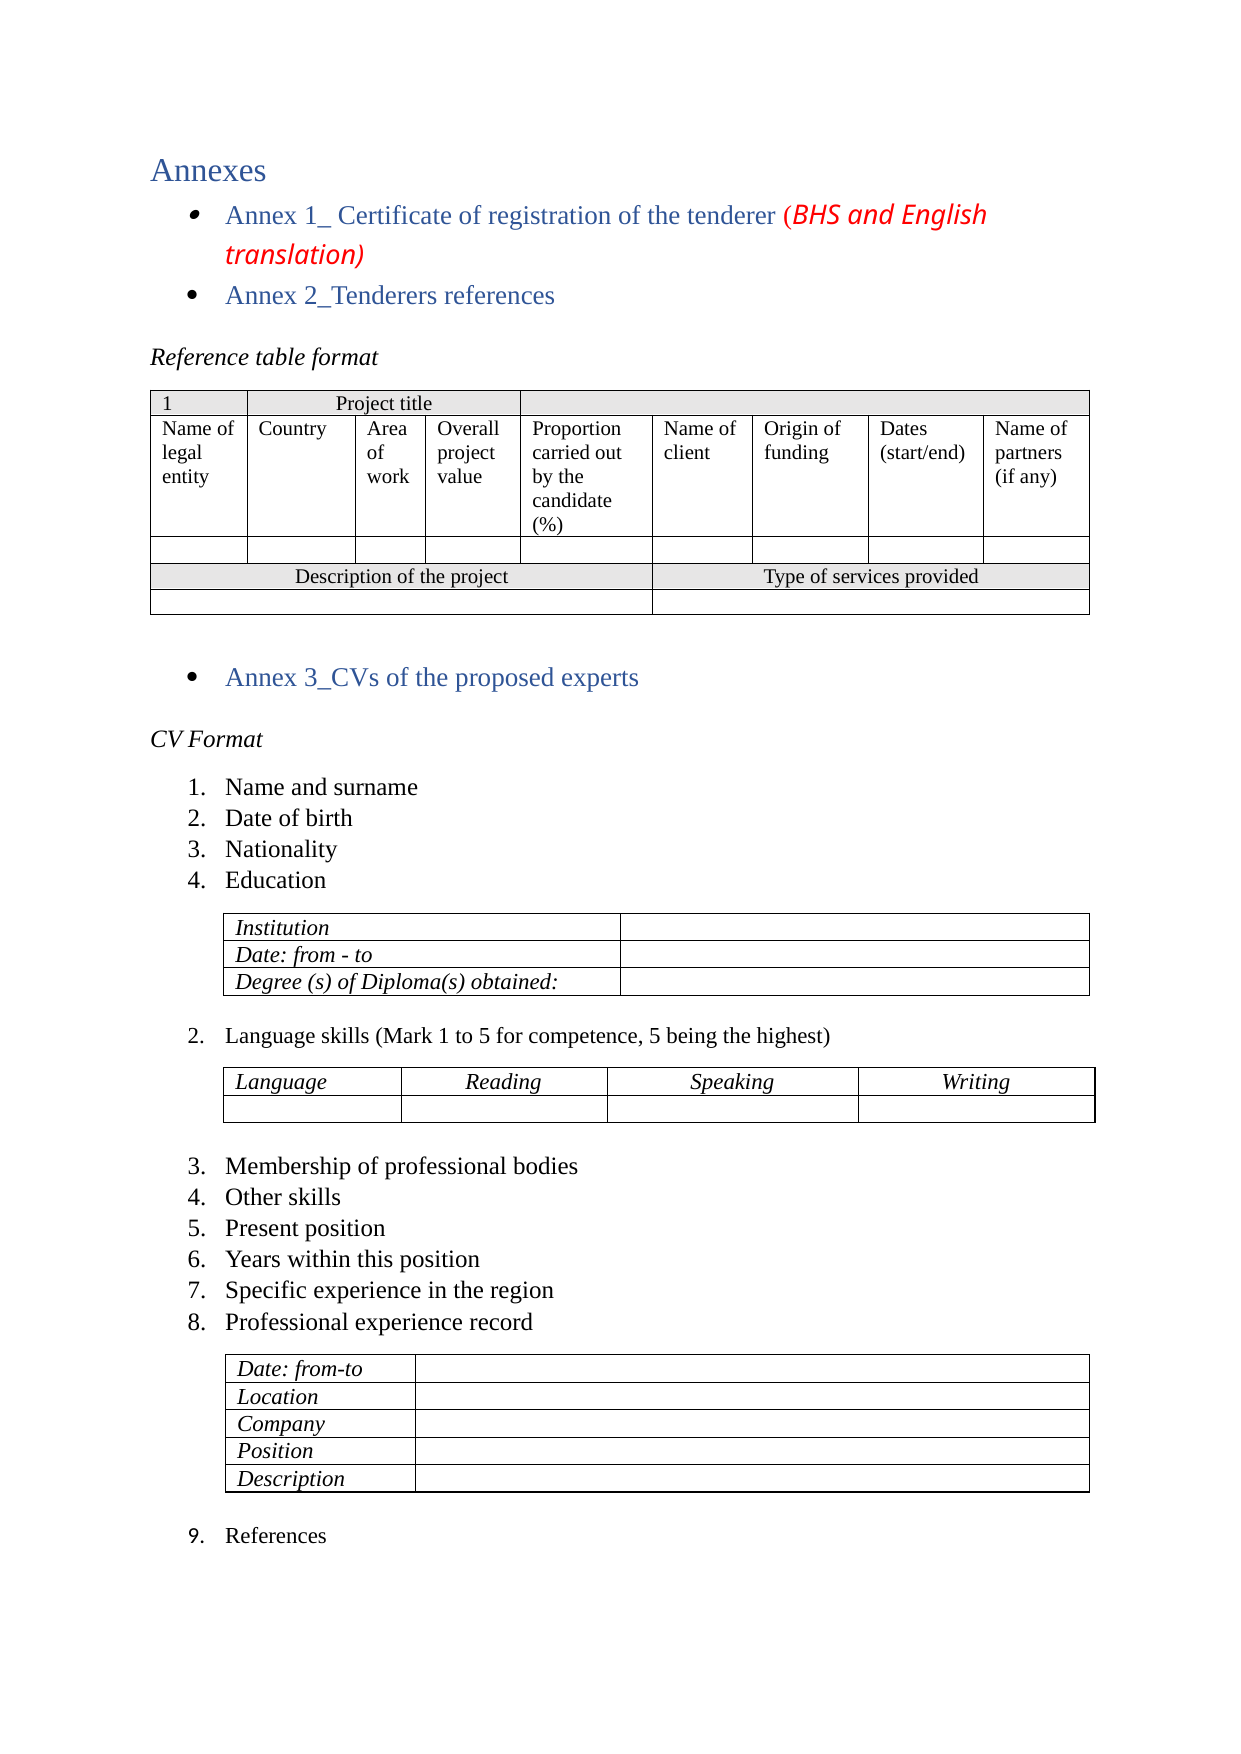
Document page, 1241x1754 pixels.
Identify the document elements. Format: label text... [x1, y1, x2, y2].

table_cell [608, 1096, 858, 1122]
subtitle Annex 3_CVs of the proposed experts [187, 661, 1090, 693]
table_cell Origin of funding [753, 416, 868, 536]
table_cell [224, 1096, 401, 1122]
table_cell [521, 537, 652, 563]
table_cell [416, 1410, 1089, 1437]
table_cell Proportion carried out by the candidate (%) [521, 416, 652, 536]
table_cell Name of legal entity [151, 416, 247, 536]
text Reference table format [150, 342, 1090, 371]
table_header Writing [859, 1068, 1094, 1094]
table_cell Date: from - to [224, 941, 620, 967]
table_cell [984, 537, 1089, 563]
table_cell Area of work [356, 416, 425, 536]
table_cell [869, 537, 983, 563]
list Other skills [187, 1182, 1090, 1211]
table_cell Name of client [653, 416, 752, 536]
subtitle Annexes [150, 150, 1090, 188]
table_header [521, 391, 1089, 414]
table_cell Overall project value [426, 416, 520, 536]
table_cell Degree (s) of Diploma(s) obtained: [224, 968, 620, 995]
subtitle Annex 2_Tenderers references [187, 279, 1090, 311]
table_header Reading [402, 1068, 607, 1094]
table_cell [402, 1096, 607, 1122]
list References [187, 1521, 1090, 1549]
list Language skills (Mark 1 to 5 for competence, 5 being the highest) [187, 1022, 1090, 1048]
table_cell [621, 968, 1089, 995]
list Education [187, 865, 1090, 893]
list Specific experience in the region [187, 1276, 1090, 1304]
table_cell [653, 590, 1089, 613]
text CV Format [150, 724, 1090, 753]
table_cell Company [226, 1410, 415, 1437]
table_cell [151, 590, 652, 613]
list Nationality [187, 834, 1090, 862]
table_header 1 [151, 391, 247, 414]
table_cell Country [248, 416, 355, 536]
table_cell Position [226, 1438, 415, 1464]
table_header [621, 914, 1089, 940]
table_header [416, 1355, 1089, 1382]
table_cell [621, 941, 1089, 967]
list Membership of professional bodies [187, 1151, 1090, 1180]
table_cell Description of the project [151, 564, 652, 588]
table_header Date: from-to [226, 1355, 415, 1382]
table_cell [653, 537, 752, 563]
table_cell Dates (start/end) [869, 416, 983, 536]
list Years within this position [187, 1244, 1090, 1273]
list Professional experience record [187, 1307, 1090, 1335]
table_cell [416, 1383, 1089, 1409]
table_cell Type of services provided [653, 564, 1089, 588]
table_cell Description [226, 1465, 415, 1491]
table_header Language [224, 1068, 401, 1094]
list Date of birth [187, 803, 1090, 831]
table_cell [151, 537, 247, 563]
list Present position [187, 1213, 1090, 1242]
table_header Speaking [608, 1068, 858, 1094]
subtitle Annex 1_ Certificate of registration of the tenderer (BHS and English translation) [187, 196, 1090, 272]
list Name and surname [187, 772, 1090, 800]
table_header Institution [224, 914, 620, 940]
table_header Project title [248, 391, 520, 414]
table_cell [859, 1096, 1094, 1122]
table_cell [356, 537, 425, 563]
table_cell [248, 537, 355, 563]
table_cell Location [226, 1383, 415, 1409]
table_cell [753, 537, 868, 563]
table_cell [416, 1438, 1089, 1464]
table_cell [426, 537, 520, 563]
table_cell [416, 1465, 1089, 1491]
table_cell Name of partners (if any) [984, 416, 1089, 536]
